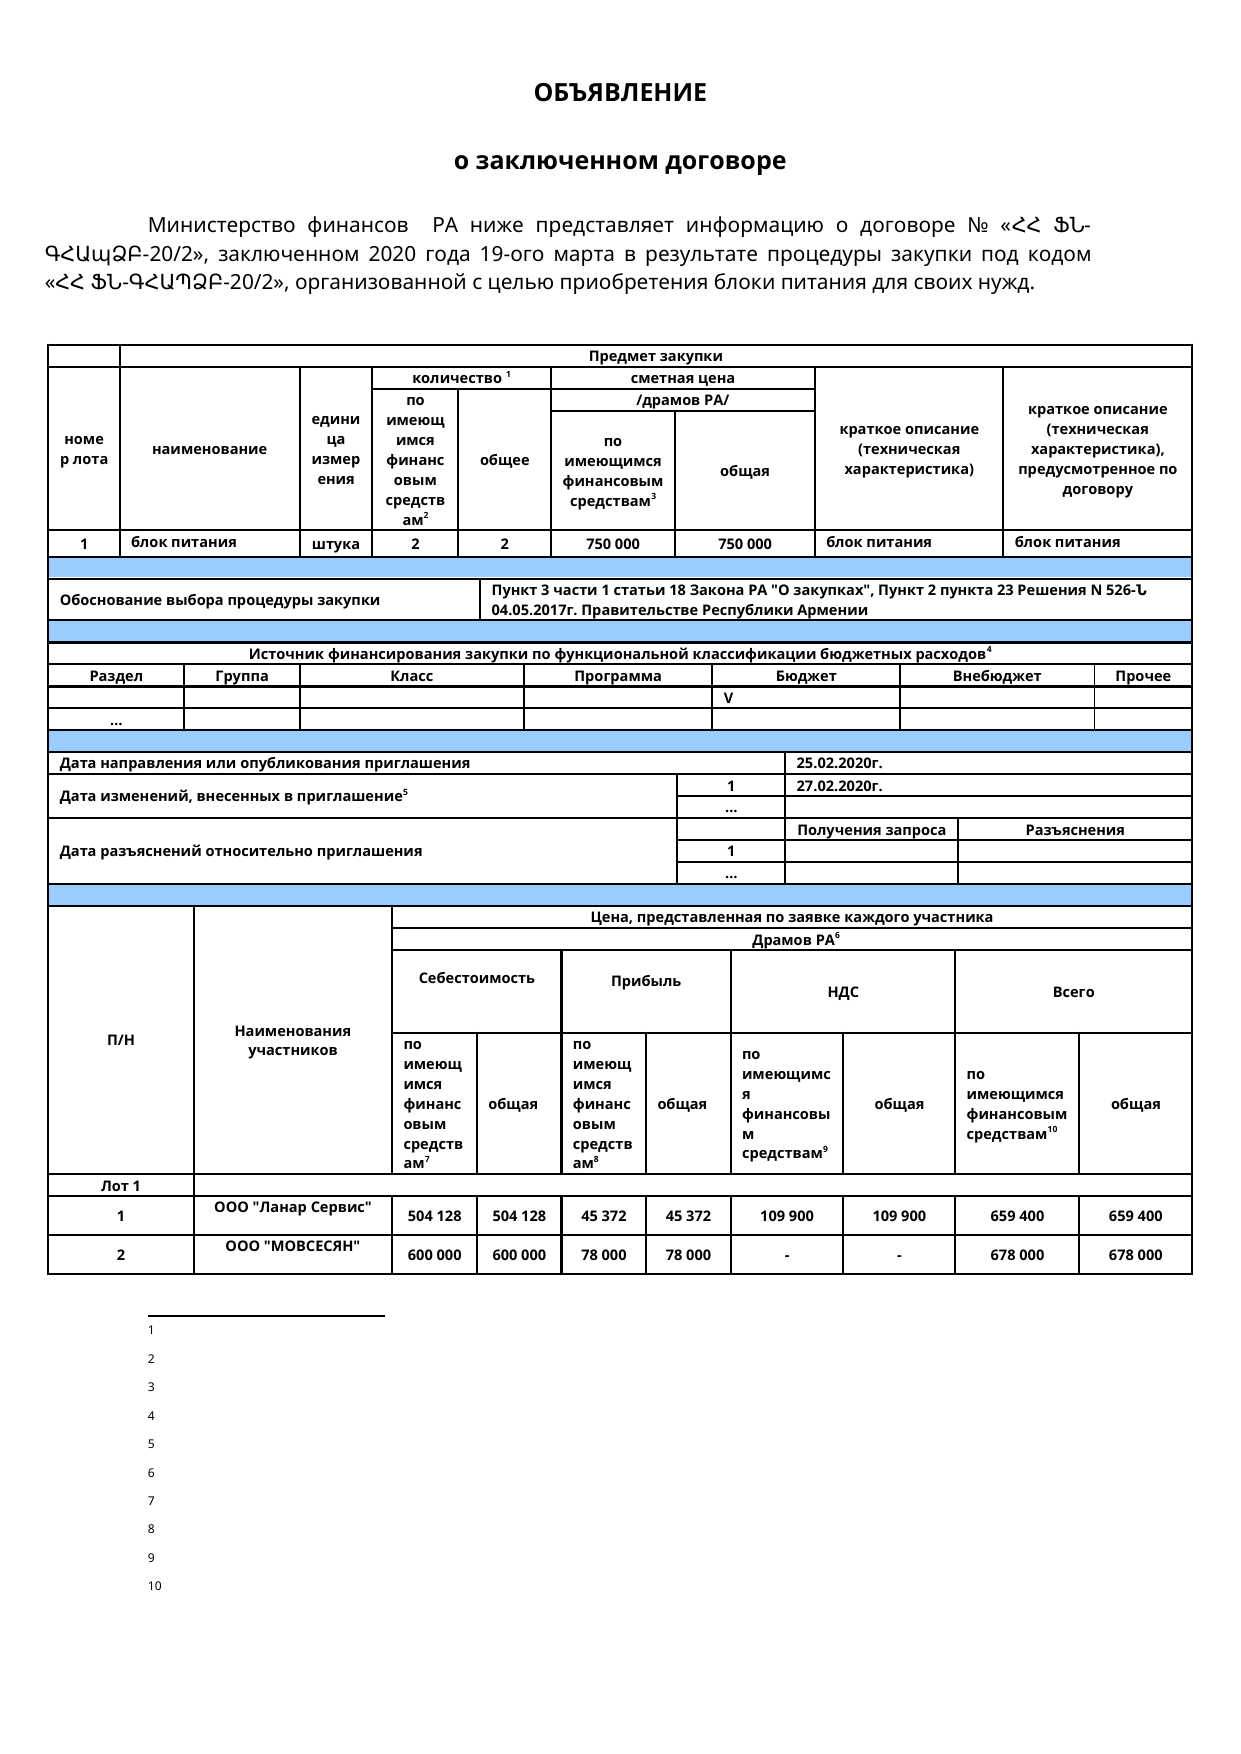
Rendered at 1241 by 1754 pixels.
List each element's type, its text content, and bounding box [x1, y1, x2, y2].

text о заключенном договоре [148, 143, 1092, 177]
table_cell Дата разъяснений относительно приглашения [49, 819, 676, 883]
table_cell 45 372 [647, 1197, 730, 1234]
table_cell 750 000 [676, 531, 814, 556]
table_cell [301, 709, 523, 729]
table_cell по имеющимся финансовым средствам [563, 1034, 645, 1173]
table_cell [959, 863, 1191, 883]
table_cell Класс [301, 665, 523, 685]
table_cell сметная цена [552, 368, 814, 388]
table_cell Прибыль [563, 951, 730, 1032]
table_cell [49, 621, 1191, 641]
table_cell Наименования участников [195, 907, 391, 1173]
table_cell 78 000 [563, 1236, 645, 1272]
table_cell Получения запроса [786, 819, 957, 839]
table_cell по имеющимся финансовым средствам [373, 390, 457, 529]
table_cell [1095, 709, 1191, 729]
table_cell 678 000 [1080, 1236, 1191, 1272]
table_cell [49, 558, 1191, 577]
table_cell 2 [49, 1236, 193, 1272]
table_cell НДС [732, 951, 954, 1032]
table_cell Дата изменений, внесенных в приглашение [49, 775, 676, 817]
table_cell блок питания [816, 531, 1002, 556]
table_cell 750 000 [552, 531, 674, 556]
table_cell Группа [185, 665, 299, 685]
table_cell [185, 709, 299, 729]
table_cell 504 128 [478, 1197, 560, 1234]
table_cell общая [844, 1034, 954, 1173]
table_cell по имеющимся финансовым средствам [552, 412, 674, 529]
table_cell 600 000 [478, 1236, 560, 1272]
table_cell - [844, 1236, 954, 1272]
table_cell 1 [678, 775, 784, 795]
table_cell 659 400 [1080, 1197, 1191, 1234]
table_cell общая [478, 1034, 560, 1173]
table_cell 2 [373, 531, 457, 556]
table_cell [901, 709, 1094, 729]
table_cell [786, 797, 1191, 817]
table_cell /драмов РА/ [552, 390, 814, 410]
table_cell общее [459, 390, 550, 529]
table_cell [678, 819, 784, 839]
table_cell Себестоимость [393, 951, 560, 1032]
table_cell по имеющимся финансовым средствам [956, 1034, 1078, 1173]
table_cell 1 [49, 1197, 193, 1234]
table_cell [786, 863, 957, 883]
table_cell блок питания [121, 531, 299, 556]
table_cell 109 900 [732, 1197, 842, 1234]
table_cell наименование [121, 368, 299, 529]
table_cell Обоснование выбора процедуры закупки [49, 580, 479, 619]
table_cell 1 [678, 841, 784, 861]
table_cell 27.02.2020г. [786, 775, 1191, 795]
table_cell Раздел [49, 665, 183, 685]
table_cell 504 128 [393, 1197, 476, 1234]
table_cell Пункт 3 части 1 статьи 18 Закона РА "О закупках", Пункт 2 пункта 23 Решения N 526-Ն 04.05.2017г. Правительстве Республики Армении [481, 580, 1191, 619]
text ОБЪЯВЛЕНИЕ [148, 75, 1092, 109]
table_cell Внебюджет [901, 665, 1094, 685]
table_cell 600 000 [393, 1236, 476, 1272]
table_cell блок питания [1004, 531, 1191, 556]
table_cell [901, 688, 1094, 707]
table_cell номер лота [49, 368, 119, 529]
table_cell 678 000 [956, 1236, 1078, 1272]
table_cell 78 000 [647, 1236, 730, 1272]
table_cell 45 372 [563, 1197, 645, 1234]
table_cell [49, 731, 1191, 751]
table_cell 109 900 [844, 1197, 954, 1234]
table_cell Источник финансирования закупки по функциональной классификации бюджетных расходов [49, 644, 1191, 663]
table_cell V [713, 688, 899, 707]
table_cell Дата направления или опубликования приглашения [49, 753, 784, 773]
table_cell краткое описание (техническая характеристика), предусмотренное по договору [1004, 368, 1191, 529]
table_cell общая [1080, 1034, 1191, 1173]
table_cell краткое описание (техническая характеристика) [816, 368, 1002, 529]
table_cell единица измерения [301, 368, 371, 529]
table_cell ООО "Ланар Сервис" [195, 1197, 391, 1234]
table_cell Разъяснения [959, 819, 1191, 839]
text Министерствo финансов РА ниже представляет информацию о договоре № «ՀՀ ՖՆ-ԳՀԱպՁԲ-20/2», заключенном 2020 года 19-ого марта в результате процедуры закупки под кодом «ՀՀ ՖՆ-ԳՀԱՊՁԲ-20/2», организованной с целью приобретения блоки питания для своих нужд. [44, 210, 1092, 296]
table_cell [185, 688, 299, 707]
table_cell Всего [956, 951, 1191, 1032]
table_cell … [678, 797, 784, 817]
table_cell Цена, представленная по заявке каждого участника [393, 907, 1191, 927]
table_header Предмет закупки [121, 346, 1191, 366]
table_cell количество [373, 368, 550, 388]
table_cell ООО "МОВСЕСЯН" [195, 1236, 391, 1272]
table_cell штука [301, 531, 371, 556]
table_cell … [678, 863, 784, 883]
table_cell 1 [49, 531, 119, 556]
table_cell 2 [459, 531, 550, 556]
table_cell … [49, 709, 183, 729]
table_cell [786, 841, 957, 861]
table_cell Программа [525, 665, 711, 685]
table_cell - [732, 1236, 842, 1272]
table_cell П/Н [49, 907, 193, 1173]
table_cell по имеющимся финансовым средствам [393, 1034, 476, 1173]
table_cell [195, 1175, 1191, 1195]
table_cell по имеющимся финансовым средствам [732, 1034, 842, 1173]
table_cell Драмов РА [393, 929, 1191, 949]
table_header [49, 346, 119, 366]
table_cell [959, 841, 1191, 861]
table_cell [1095, 688, 1191, 707]
table_cell Лот 1 [49, 1175, 193, 1195]
table_cell [301, 688, 523, 707]
table_cell [713, 709, 899, 729]
table_cell Бюджет [713, 665, 899, 685]
table_cell 25.02.2020г. [786, 753, 1191, 773]
table_cell 659 400 [956, 1197, 1078, 1234]
table_cell [49, 885, 1191, 905]
table_cell [525, 709, 711, 729]
table_cell общая [676, 412, 814, 529]
table_cell Прочее [1095, 665, 1191, 685]
table_cell [49, 688, 183, 707]
table_cell общая [647, 1034, 730, 1173]
table_cell [525, 688, 711, 707]
